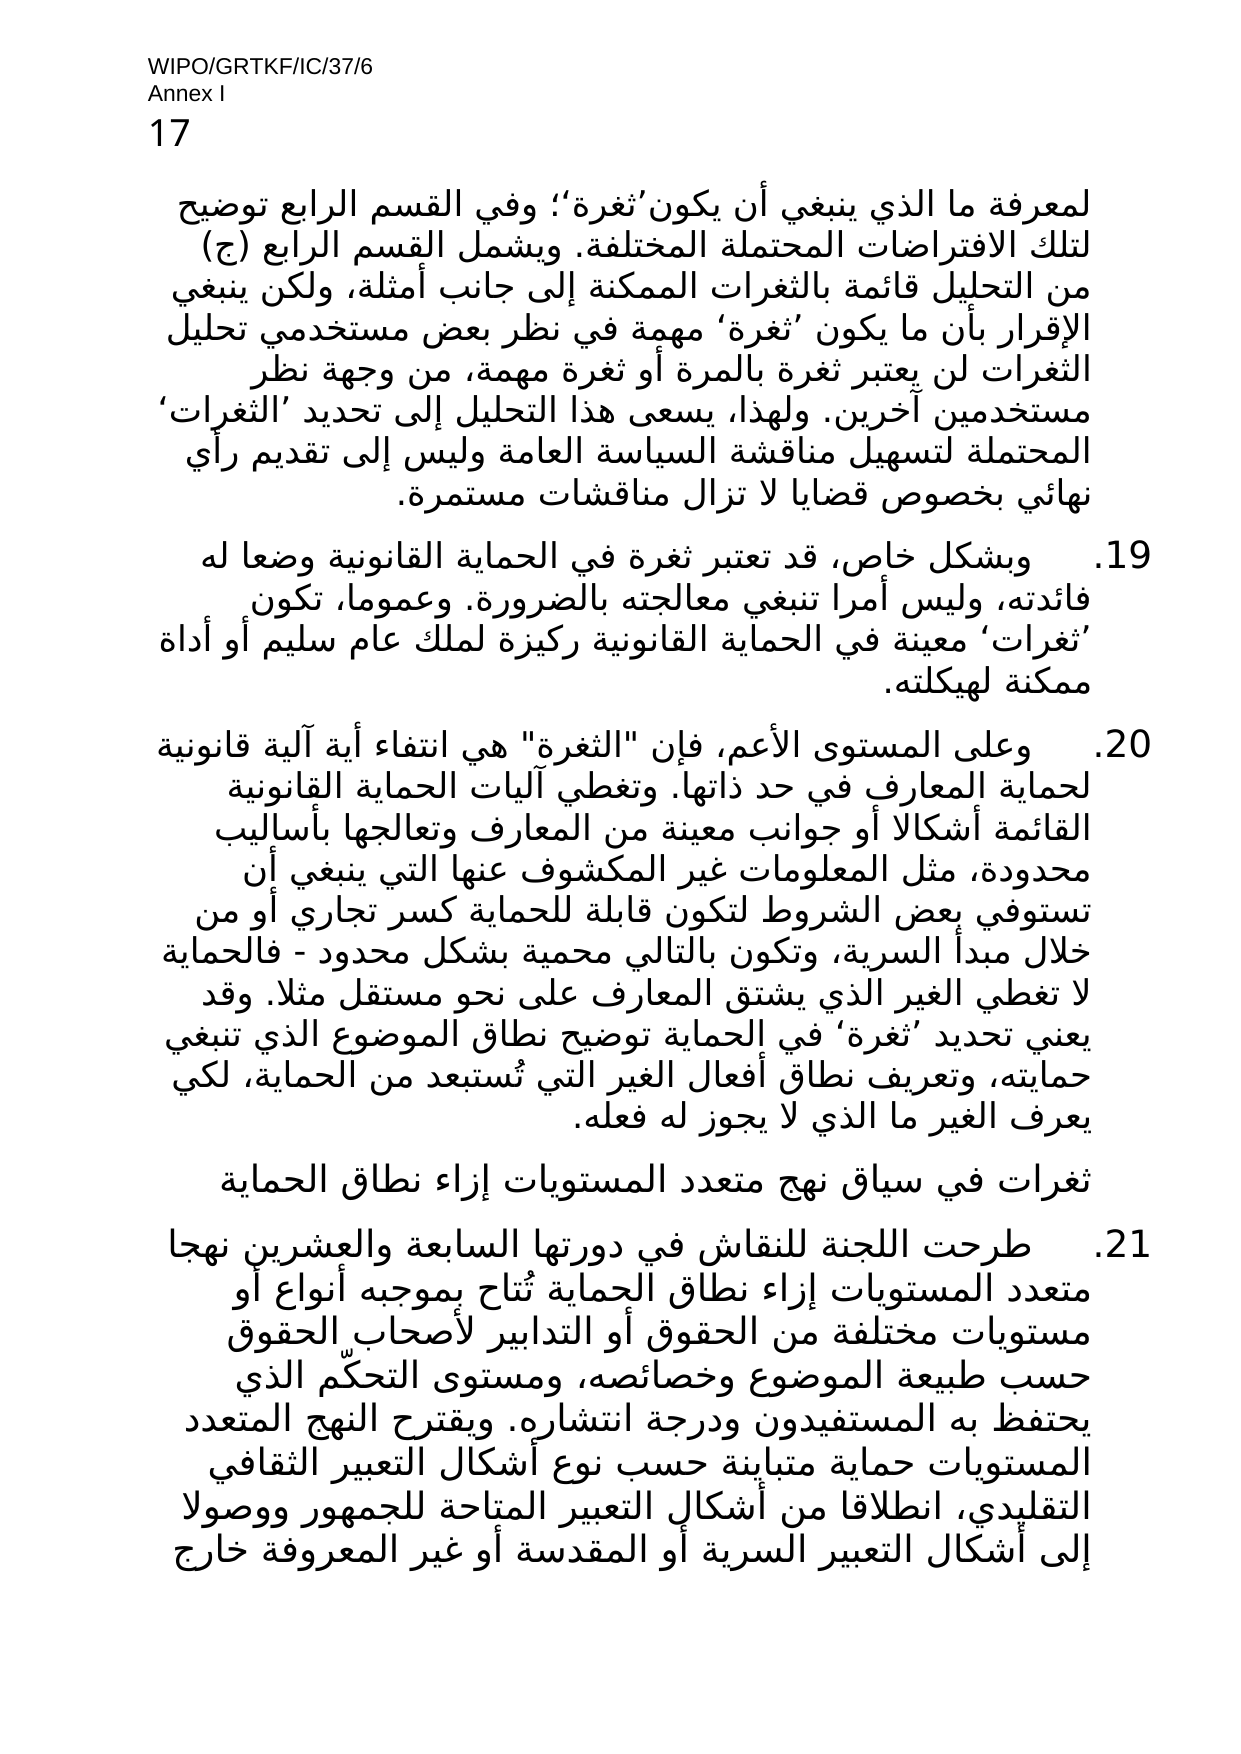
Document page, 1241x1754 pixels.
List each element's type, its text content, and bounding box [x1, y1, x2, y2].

text وعلى المستوى الأعم، فإن "الثغرة" هي انتفاء أية آلية قانونية لحماية المعارف في حد ذاتها. وتغطي آليات الحماية القانونية القائمة أشكالا أو جوانب معينة من المعارف وتعالجها بأساليب محدودة، مثل المعلومات غير المكشوف عنها التي ينبغي أن تستوفي بعض الشروط لتكون قابلة للحماية كسر تجاري أو من خلال مبدأ السرية، وتكون بالتالي محمية بشكل محدود - فالحماية لا تغطي الغير الذي يشتق المعارف على نحو مستقل مثلا. وقد يعني تحديد ’ثغرة‘ في الحماية توضيح نطاق الموضوع الذي تنبغي حمايته، وتعريف نطاق أفعال الغير التي تُستبعد من الحماية، لكي يعرف الغير ما الذي لا يجوز له فعله. [148, 722, 1092, 1137]
list ثغرات في سياق نهج متعدد المستويات إزاء نطاق الحماية [148, 1158, 1092, 1202]
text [148, 183, 1092, 513]
text وبشكل خاص، قد تعتبر ثغرة في الحماية القانونية وضعا له فائدته، وليس أمرا تنبغي معالجته بالضرورة. وعموما، تكون ’ثغرات‘ معينة في الحماية القانونية ركيزة لملك عام سليم أو أداة ممكنة لهيكلته. [148, 534, 1092, 701]
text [148, 1222, 1092, 1572]
